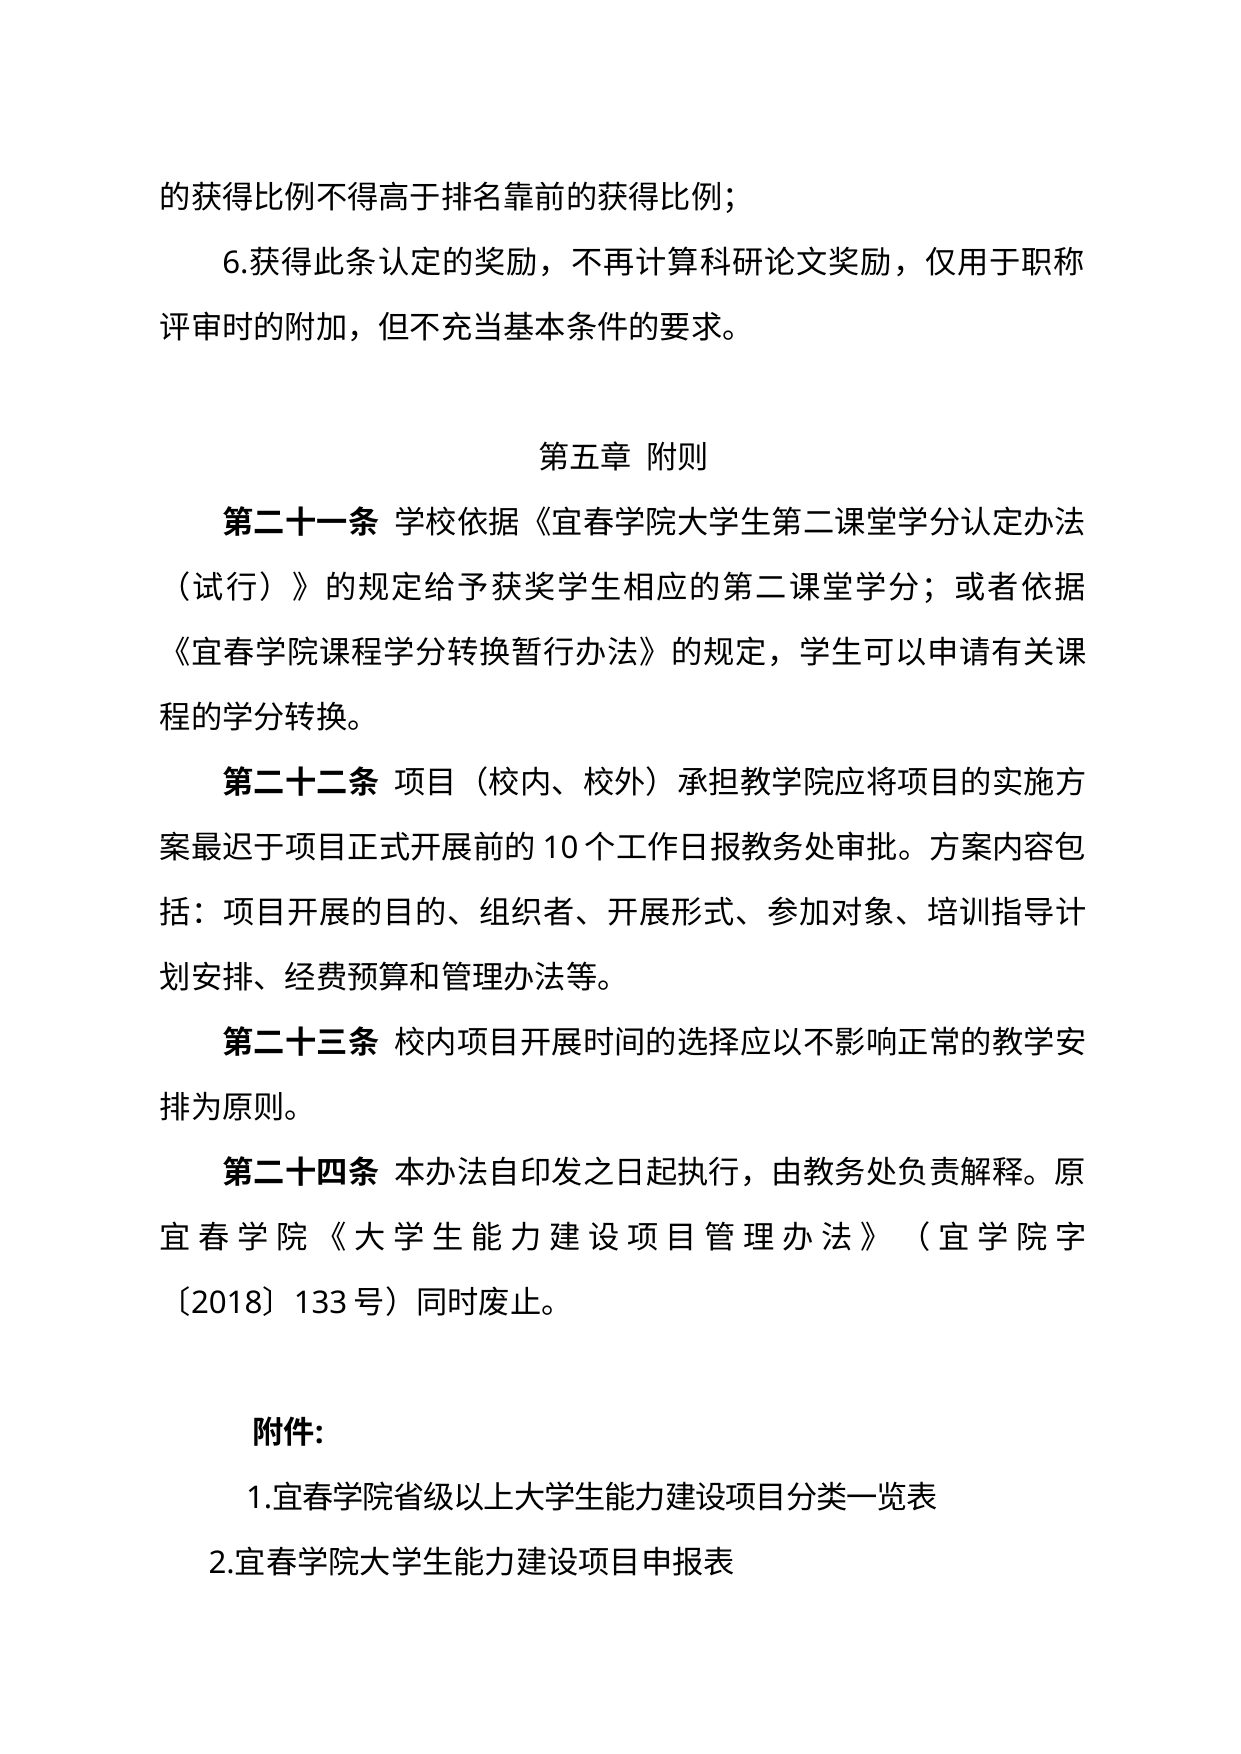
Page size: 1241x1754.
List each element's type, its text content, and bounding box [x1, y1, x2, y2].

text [159, 162, 1087, 227]
text 2.宜春学院大学生能力建设项目申报表 [159, 1527, 1087, 1592]
text 附件: [159, 1397, 1087, 1462]
text 第五章 附则 [159, 422, 1087, 487]
text 1.宜春学院省级以上大学生能力建设项目分类一览表 [159, 1462, 1087, 1527]
text 6.获得此条认定的奖励，不再计算科研论文奖励，仅用于职称评审时的附加，但不充当基本条件的要求。 [159, 227, 1087, 357]
text 第二十三条 校内项目开展时间的选择应以不影响正常的教学安排为原则。 [159, 1007, 1087, 1137]
text 第二十一条 学校依据《宜春学院大学生第二课堂学分认定办法（试行）》的规定给予获奖学生相应的第二课堂学分；或者依据《宜春学院课程学分转换暂行办法》的规定，学生可以申请有关课程的学分转换。 [159, 487, 1087, 747]
text 第二十二条 项目（校内、校外）承担教学院应将项目的实施方案最迟于项目正式开展前的10个工作日报教务处审批。方案内容包括：项目开展的目的、组织者、开展形式、参加对象、培训指导计划安排、经费预算和管理办法等。 [159, 747, 1087, 1007]
text 第二十四条 本办法自印发之日起执行，由教务处负责解释。原宜春学院《大学生能力建设项目管理办法》（宜学院字〔2018〕133号）同时废止。 [159, 1137, 1087, 1332]
